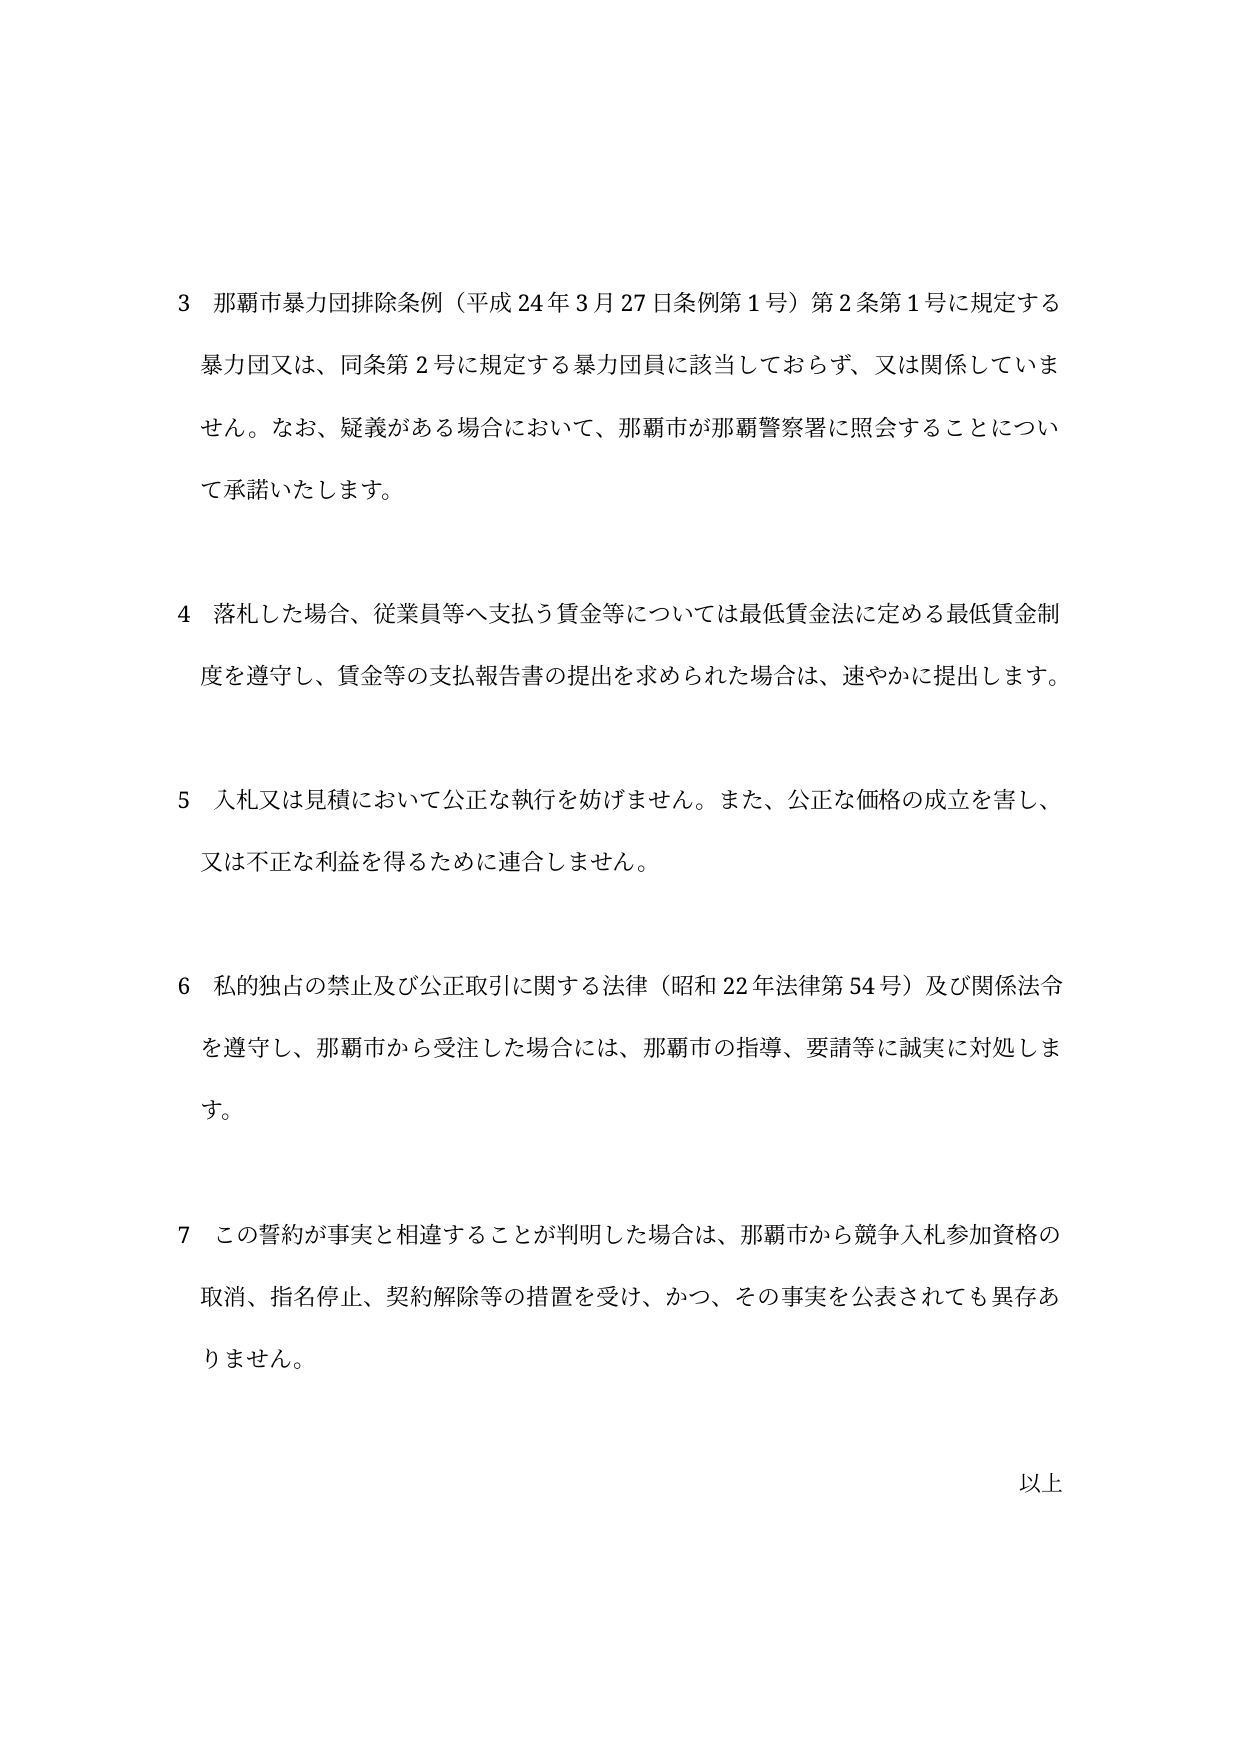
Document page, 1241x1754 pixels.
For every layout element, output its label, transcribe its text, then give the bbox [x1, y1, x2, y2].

text 4 落札した場合、従業員等へ支払う賃金等については最低賃金法に定める最低賃金制度を遵守し、賃金等の支払報告書の提出を求められた場合は、速やかに提出します。 [177, 581, 1063, 706]
text 6 私的独占の禁止及び公正取引に関する法律（昭和22年法律第54号）及び関係法令を遵守し、那覇市から受注した場合には、那覇市の指導、要請等に誠実に対処します。 [177, 954, 1063, 1140]
text 7 この誓約が事実と相違することが判明した場合は、那覇市から競争入札参加資格の取消、指名停止、契約解除等の措置を受け、かつ、その事実を公表されても異存ありません。 [177, 1202, 1063, 1388]
text 以上 [177, 1451, 1063, 1513]
text 5 入札又は見積において公正な執行を妨げません。また、公正な価格の成立を害し、又は不正な利益を得るために連合しません。 [177, 768, 1063, 892]
text 3 那覇市暴力団排除条例（平成24年3月27日条例第1号）第2条第1号に規定する暴力団又は、同条第2号に規定する暴力団員に該当しておらず、又は関係していません。なお、疑義がある場合において、那覇市が那覇警察署に照会することについて承諾いたします。 [177, 271, 1063, 519]
